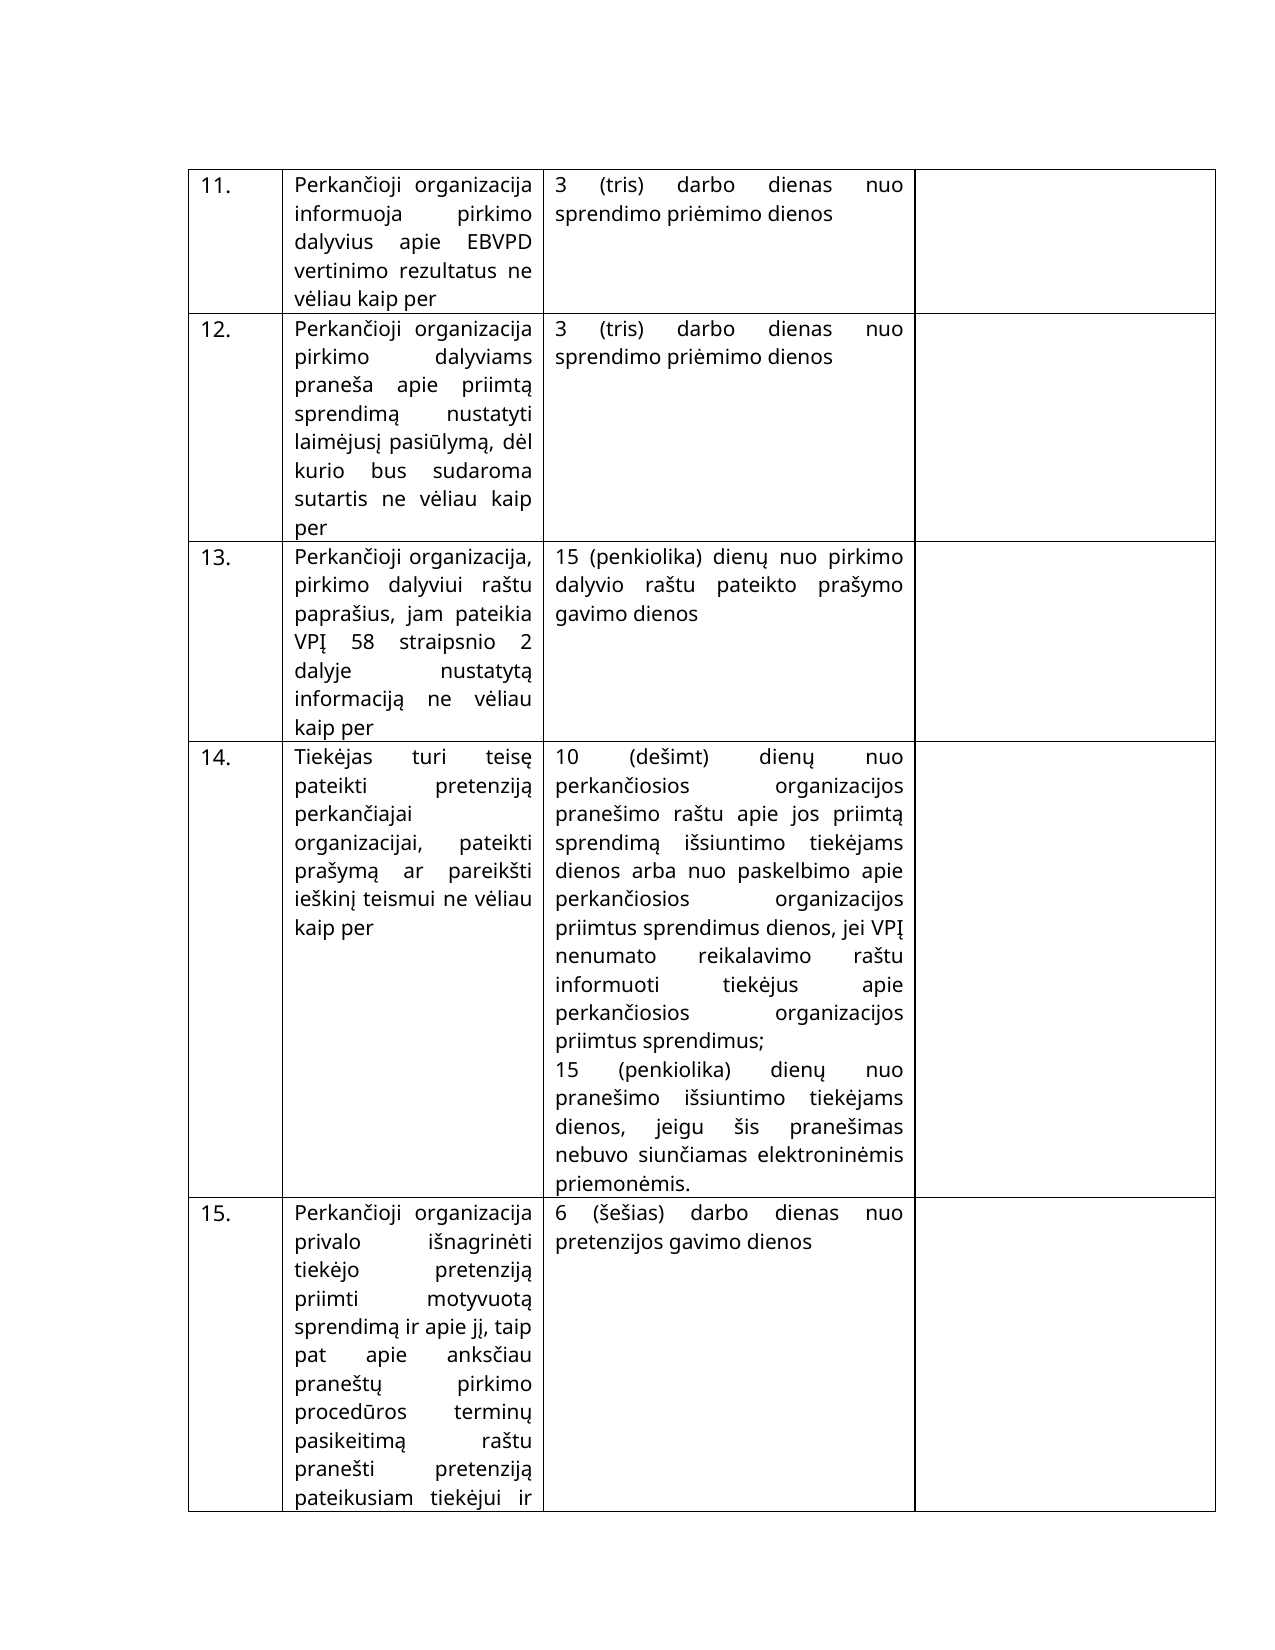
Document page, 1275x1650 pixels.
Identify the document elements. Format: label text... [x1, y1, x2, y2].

table_cell Perkančioji organizacija, pirkimo dalyviui raštu paprašius, jam pateikia VPĮ 58 straipsnio 2 dalyje nustatytą informaciją ne vėliau kaip per [283, 542, 543, 741]
table_cell 15 (penkiolika) dienų nuo pirkimo dalyvio raštu pateikto prašymo gavimo dienos [544, 542, 914, 741]
table_cell [916, 742, 1215, 1197]
table_cell [916, 170, 1215, 313]
table_cell [916, 314, 1215, 541]
table_cell [189, 170, 282, 313]
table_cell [544, 1198, 914, 1511]
table_cell Perkančioji organizacija pirkimo dalyviams praneša apie priimtą sprendimą nustatyti laimėjusį pasiūlymą, dėl kurio bus sudaroma sutartis ne vėliau kaip per [283, 314, 543, 541]
table_cell 3 (tris) darbo dienas nuo sprendimo priėmimo dienos [544, 314, 914, 541]
table_cell [916, 1198, 1215, 1511]
table_cell Perkančioji organizacija informuoja pirkimo dalyvius apie EBVPD vertinimo rezultatus ne vėliau kaip per [283, 170, 543, 313]
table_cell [283, 1198, 543, 1511]
table_cell [189, 1198, 282, 1511]
table_cell [189, 742, 282, 1197]
table_cell [916, 542, 1215, 741]
table_cell 10 (dešimt) dienų nuo perkančiosios organizacijos pranešimo raštu apie jos priimtą sprendimą išsiuntimo tiekėjams dienos arba nuo paskelbimo apie perkančiosios organizacijos priimtus sprendimus dienos, jei VPĮ nenumato reikalavimo raštu informuoti tiekėjus apie perkančiosios organizacijos priimtus sprendimus; 15 (penkiolika) dienų nuo pranešimo išsiuntimo tiekėjams dienos, jeigu šis pranešimas nebuvo siunčiamas elektroninėmis priemonėmis. [544, 742, 914, 1197]
table_cell 3 (tris) darbo dienas nuo sprendimo priėmimo dienos [544, 170, 914, 313]
table_cell Tiekėjas turi teisę pateikti pretenziją perkančiajai organizacijai, pateikti prašymą ar pareikšti ieškinį teismui ne vėliau kaip per [283, 742, 543, 1197]
table_cell [189, 314, 282, 541]
table_cell [189, 542, 282, 741]
